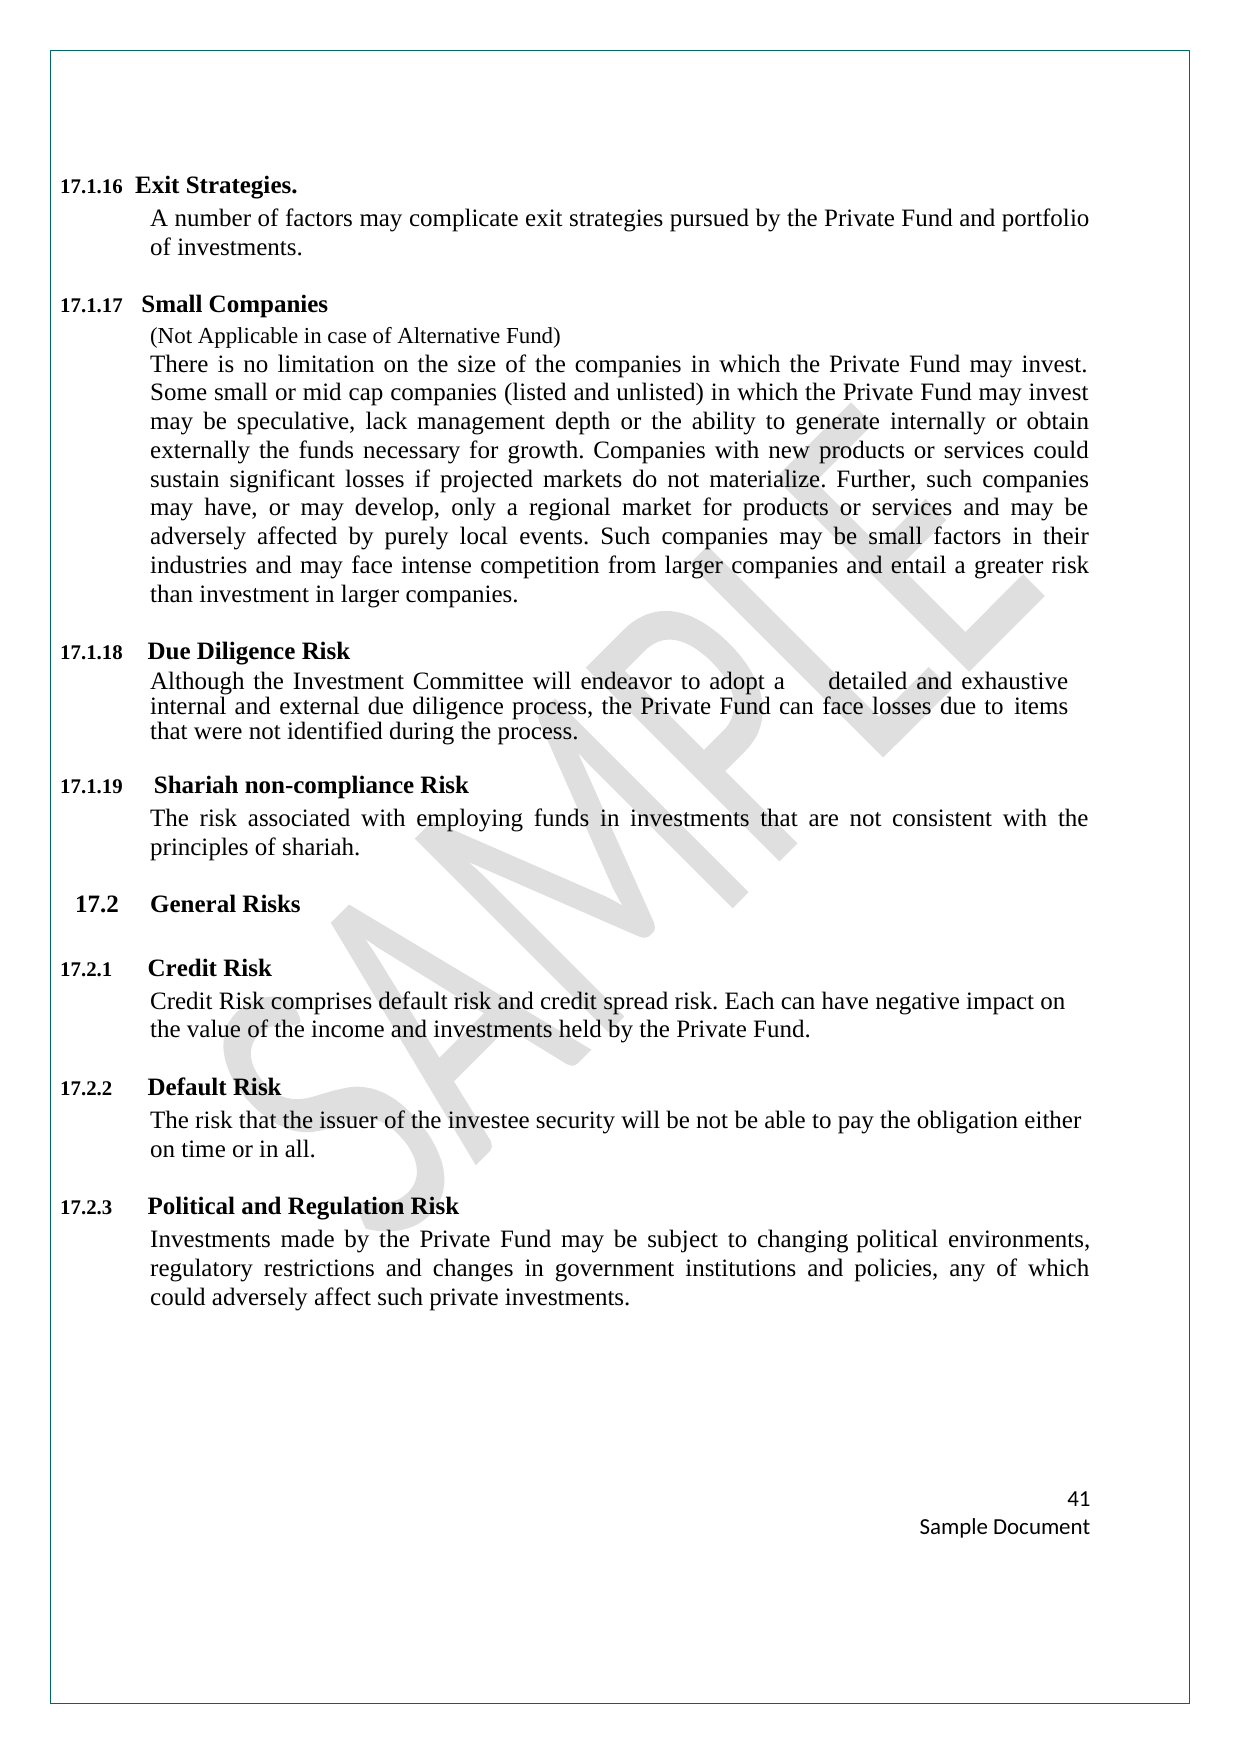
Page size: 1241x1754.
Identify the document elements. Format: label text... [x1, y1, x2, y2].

text The risk that the issuer of the investee security will be not be able to pay the obligation either on time or in all. [150, 1105, 1090, 1163]
text A number of factors may complicate exit strategies pursued by the Private Fund and portfolio of investments. [150, 203, 1090, 261]
text (Not Applicable in case of Alternative Fund) [150, 322, 1090, 349]
subtitle Credit Risk [60, 953, 1090, 982]
subtitle Shariah non-compliance Risk [60, 770, 1090, 799]
subtitle Exit Strategies. [60, 170, 1090, 199]
text The risk associated with employing funds in investments that are not consistent with the principles of shariah. [150, 803, 1090, 861]
text There is no limitation on the size of the companies in which the Private Fund may invest. Some small or mid cap companies (listed and unlisted) in which the Private Fund may invest may be speculative, lack management depth or the ability to generate internally or obtain externally the funds necessary for growth. Companies with new products or services could sustain significant losses if projected markets do not materialize. Further, such companies may have, or may develop, only a regional market for products or services and may be adversely affected by purely local events. Such companies may be small factors in their industries and may face intense competition from larger companies and entail a greater risk than investment in larger companies. [150, 349, 1090, 607]
subtitle Political and Regulation Risk [60, 1191, 1090, 1220]
text Credit Risk comprises default risk and credit spread risk. Each can have negative impact on the value of the income and investments held by the Private Fund. [150, 986, 1090, 1043]
subtitle Small Companies [60, 289, 1090, 318]
text Although the Investment Committee will endeavor to adopt a detailed and exhaustive internal and external due diligence process, the Private Fund can face losses due to items that were not identified during the process. [150, 669, 1068, 745]
subtitle Due Diligence Risk [60, 636, 1090, 665]
subtitle General Risks [75, 889, 1090, 918]
subtitle Default Risk [60, 1072, 1090, 1101]
text Investments made by the Private Fund may be subject to changing political environments, regulatory restrictions and changes in government institutions and policies, any of which could adversely affect such private investments. [150, 1224, 1090, 1311]
